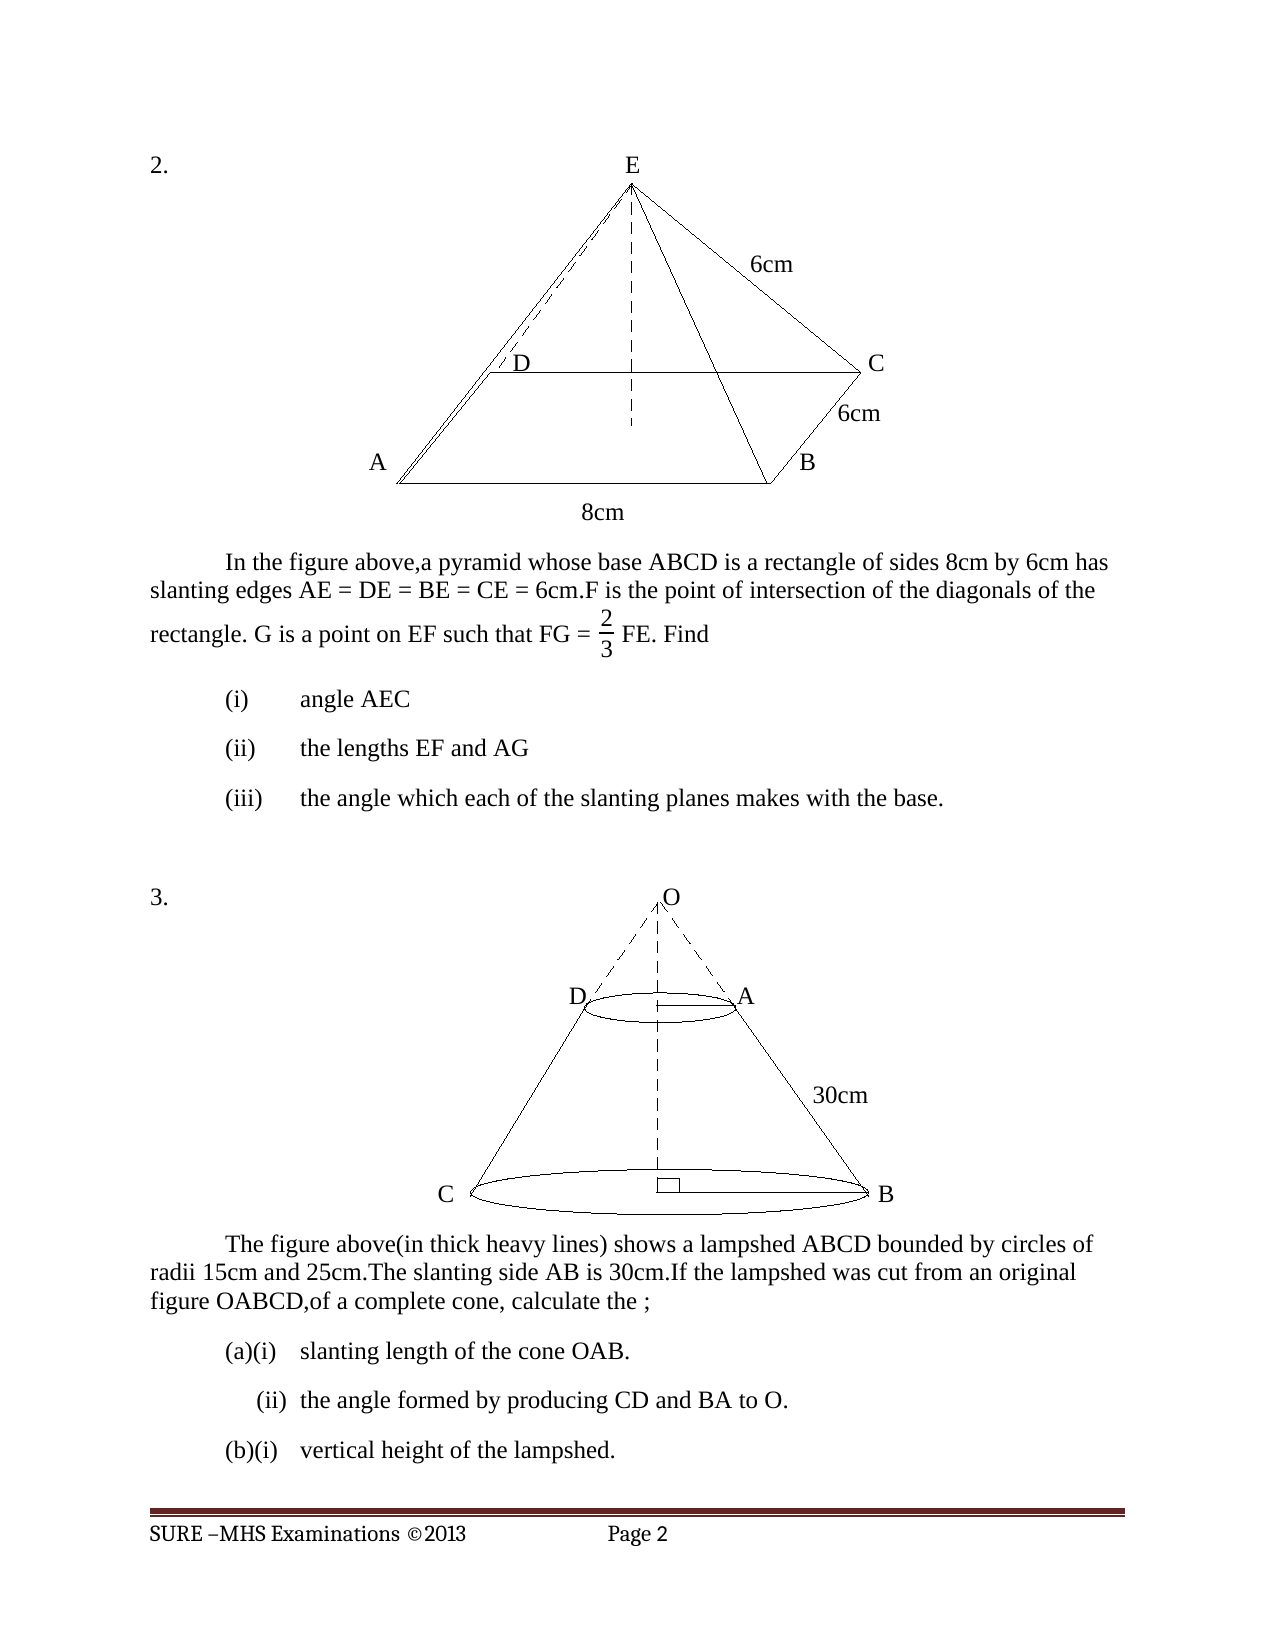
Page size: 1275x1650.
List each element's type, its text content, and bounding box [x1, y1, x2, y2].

text (ii) the angle formed by producing CD and BA to O. [150, 1385, 1125, 1414]
text A B [150, 447, 1125, 476]
text (ii) the lengths EF and AG [150, 733, 1125, 762]
text 3. O [150, 882, 1125, 911]
text (b)(i) vertical height of the lampshed. [150, 1435, 1125, 1464]
text (i) angle AEC [150, 684, 1125, 713]
text 6cm [150, 398, 1125, 427]
text D C [150, 348, 1125, 377]
text 6cm [150, 249, 1125, 278]
text D A [150, 981, 657, 1010]
text 30cm [150, 1081, 1125, 1109]
text D A [658, 981, 1125, 1010]
text In the figure above,a pyramid whose base ABCD is a rectangle of sides 8cm by 6cm has slanting edges AE = DE = BE = CE = 6cm.F is the point of intersection of the diagonals of the rectangle. G is a point on EF such that FG = FE. Find [150, 547, 1125, 663]
text 2. E [150, 150, 1125, 179]
text C N N B [150, 1179, 519, 1208]
text 8cm [150, 497, 1125, 526]
text The figure above(in thick heavy lines) shows a lampshed ABCD bounded by circles of radii 15cm and 25cm.The slanting side AB is 30cm.If the lampshed was cut from an original figure OABCD,of a complete cone, calculate the ; [150, 1229, 1125, 1315]
text (a)(i) slanting length of the cone OAB. [150, 1336, 1125, 1364]
text (iii) the angle which each of the slanting planes makes with the base. [150, 783, 1125, 812]
text C N N B [820, 1179, 1125, 1208]
